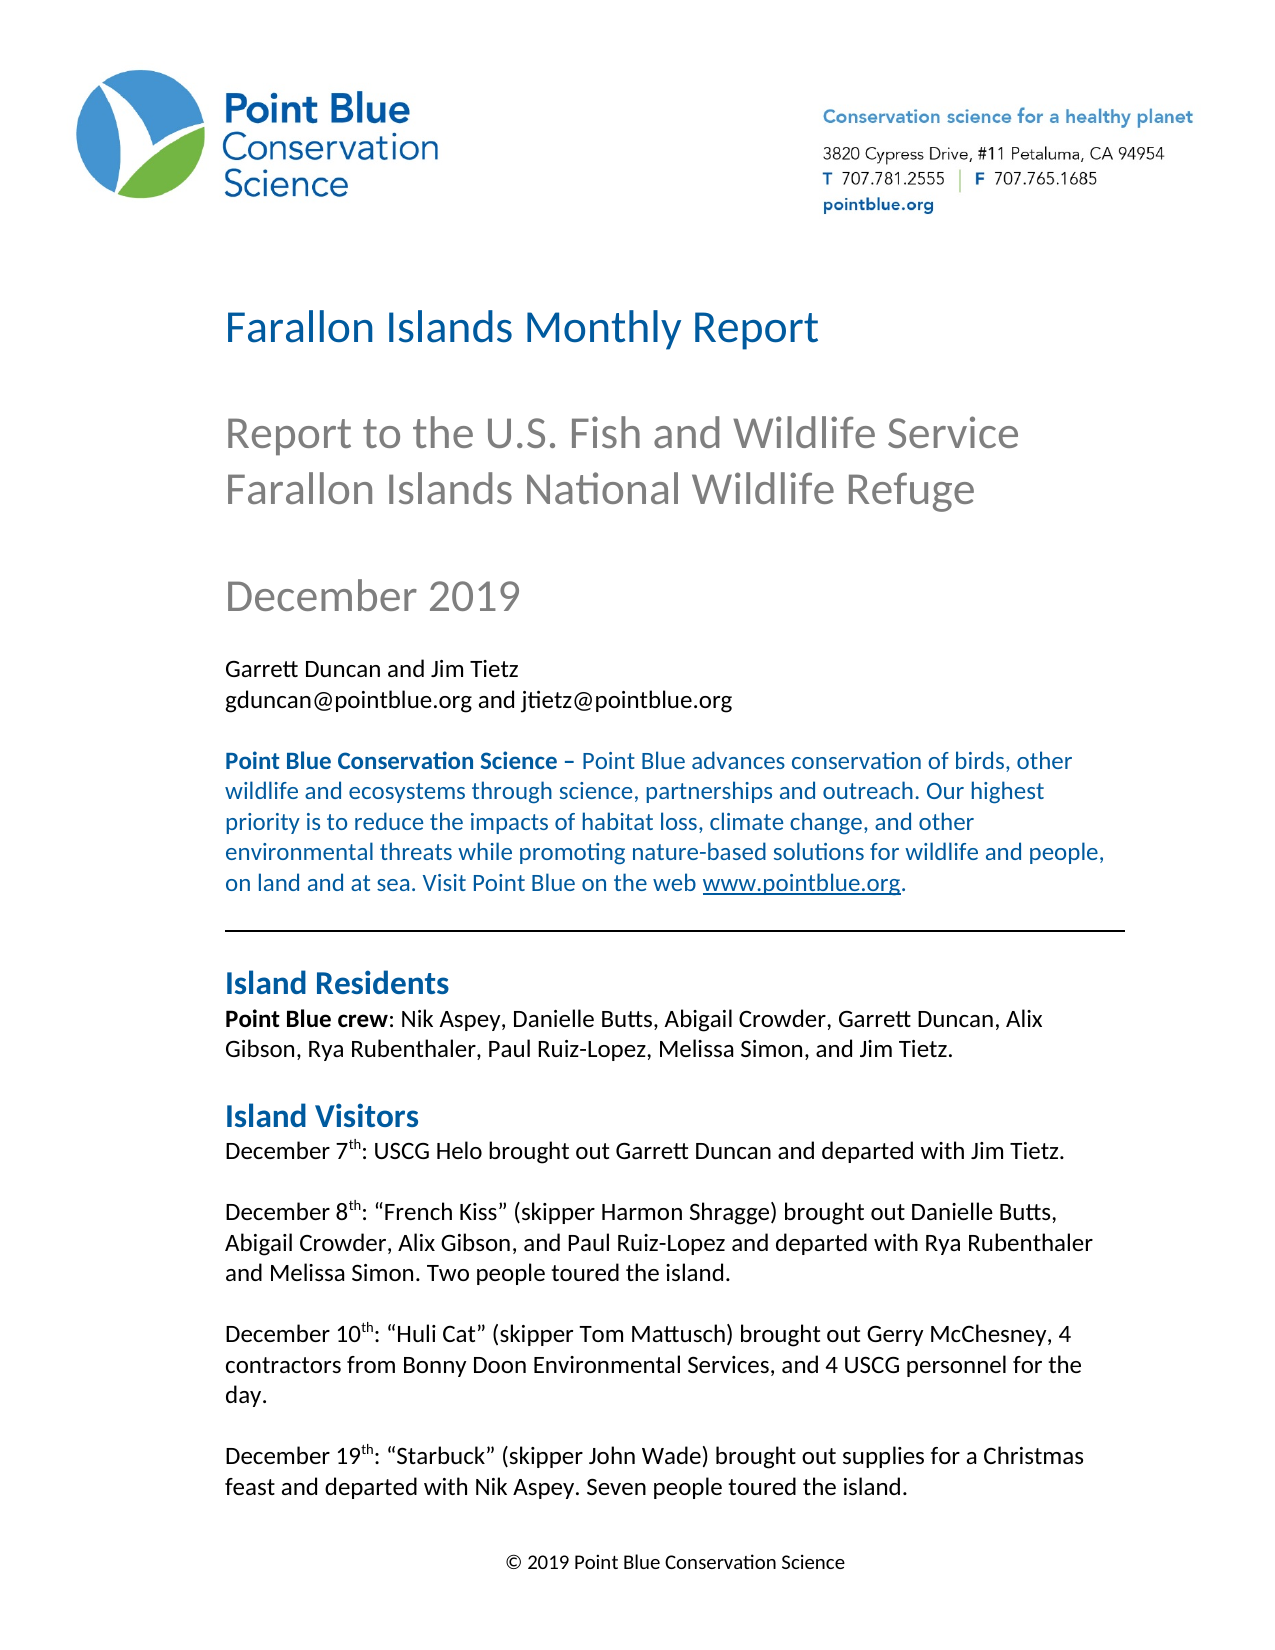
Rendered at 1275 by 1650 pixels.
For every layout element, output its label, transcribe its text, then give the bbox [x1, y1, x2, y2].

picture [1, 0, 1271, 251]
text Point Blue Conservation Science – Point Blue advances conservation of birds, other wildlife and ecosystems through science, partnerships and outreach. Our highest priority is to reduce the impacts of habitat loss, climate change, and other environmental threats while promoting nature-based solutions for wildlife and people, on land and at sea. Visit Point Blue on the web www.pointblue.org. [225, 745, 1125, 898]
text December 7th: USCG Helo brought out Garrett Duncan and departed with Jim Tietz. [225, 1135, 1125, 1166]
text Farallon Islands National Wildlife Refuge [225, 460, 1125, 516]
text Report to the U.S. Fish and Wildlife Service [225, 404, 1125, 460]
text December 19th: “Starbuck” (skipper John Wade) brought out supplies for a Christmas feast and departed with Nik Aspey. Seven people toured the island. [225, 1441, 1125, 1502]
text Island Visitors [225, 1094, 1125, 1135]
text Garrett Duncan and Jim Tietz [225, 653, 1125, 684]
text Point Blue crew: Nik Aspey, Danielle Butts, Abigail Crowder, Garrett Duncan, Alix Gibson, Rya Rubenthaler, Paul Ruiz-Lopez, Melissa Simon, and Jim Tietz. [225, 1003, 1125, 1064]
text December 8th: “French Kiss” (skipper Harmon Shragge) brought out Danielle Butts, Abigail Crowder, Alix Gibson, and Paul Ruiz-Lopez and departed with Rya Rubenthaler and Melissa Simon. Two people toured the island. [225, 1196, 1125, 1288]
text December 10th: “Huli Cat” (skipper Tom Mattusch) brought out Gerry McChesney, 4 contractors from Bonny Doon Environmental Services, and 4 USCG personnel for the day. [225, 1318, 1125, 1410]
text Farallon Islands Monthly Report [225, 297, 1125, 353]
text December 2019 [225, 567, 1125, 623]
text Island Residents [225, 962, 1125, 1003]
text gduncan@pointblue.org and jtietz@pointblue.org [225, 684, 1125, 714]
